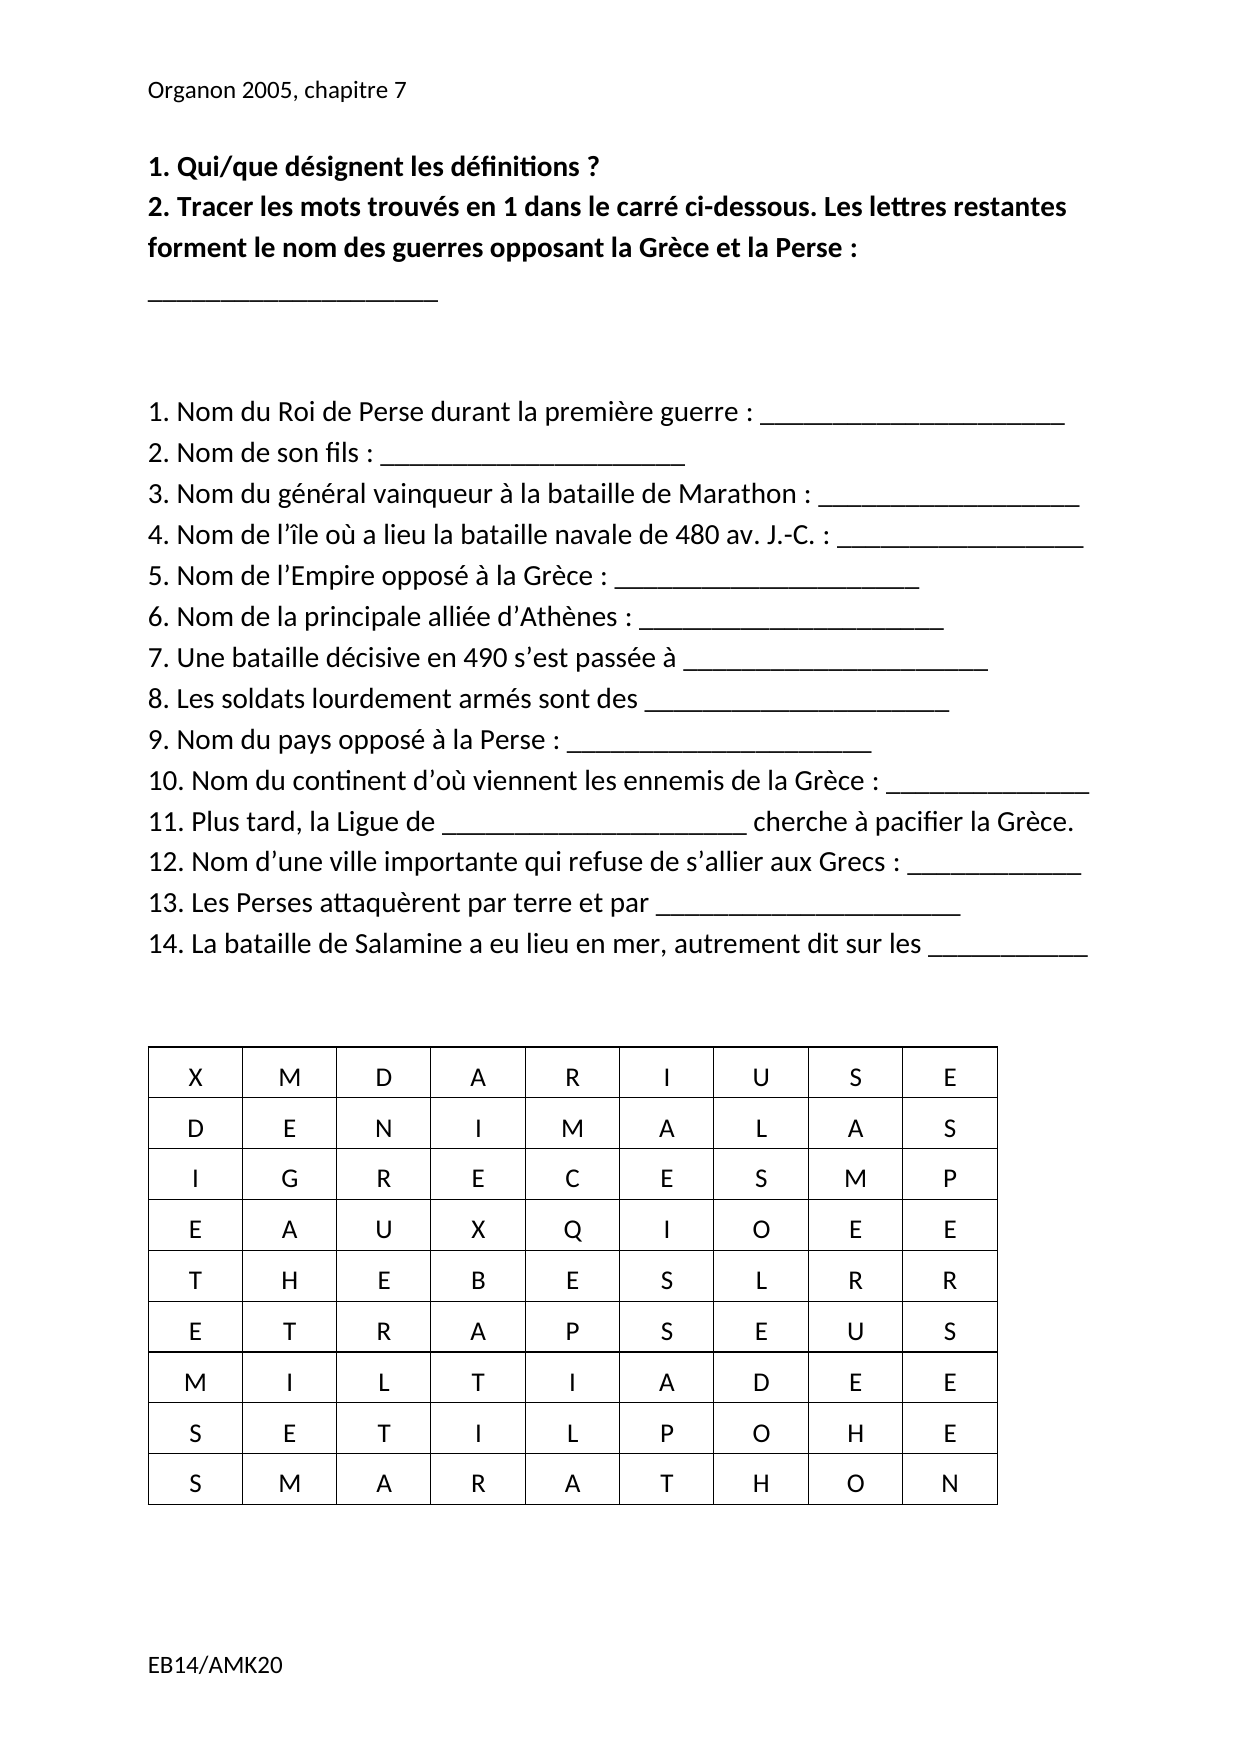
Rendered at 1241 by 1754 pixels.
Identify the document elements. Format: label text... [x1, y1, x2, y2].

table_cell E [620, 1149, 713, 1199]
table_cell T [431, 1353, 525, 1402]
table_header M [243, 1048, 336, 1097]
table_cell R [431, 1454, 525, 1504]
table_cell I [620, 1200, 713, 1250]
table_cell R [903, 1251, 997, 1301]
table_cell S [714, 1149, 808, 1199]
table_cell E [903, 1403, 997, 1453]
table_cell U [809, 1302, 902, 1351]
text 13. Les Perses attaquèrent par terre et par _____________________ [148, 884, 1093, 920]
table_cell M [526, 1098, 619, 1148]
table_header U [714, 1048, 808, 1097]
table_header E [903, 1048, 997, 1097]
table_cell T [149, 1251, 242, 1301]
table_cell E [903, 1200, 997, 1250]
table_cell N [903, 1454, 997, 1504]
table_cell S [903, 1098, 997, 1148]
text 9. Nom du pays opposé à la Perse : _____________________ [148, 721, 1093, 756]
table_cell P [526, 1302, 619, 1351]
table_cell L [714, 1098, 808, 1148]
table_cell C [526, 1149, 619, 1199]
table_cell R [337, 1302, 430, 1351]
table_cell E [526, 1251, 619, 1301]
table_cell I [243, 1353, 336, 1402]
text 8. Les soldats lourdement armés sont des _____________________ [148, 680, 1093, 715]
table_cell L [526, 1403, 619, 1453]
table_cell M [149, 1353, 242, 1402]
table_header I [620, 1048, 713, 1097]
table_header X [149, 1048, 242, 1097]
text 10. Nom du continent d’où viennent les ennemis de la Grèce : ______________ [148, 762, 1093, 797]
table_cell D [149, 1098, 242, 1148]
table_cell U [337, 1200, 430, 1250]
table_cell I [431, 1098, 525, 1148]
text 3. Nom du général vainqueur à la bataille de Marathon : __________________ [148, 475, 1093, 511]
table_cell Q [526, 1200, 619, 1250]
table_cell R [809, 1251, 902, 1301]
table_cell A [809, 1098, 902, 1148]
table_cell H [809, 1403, 902, 1453]
table_cell O [714, 1200, 808, 1250]
table_cell E [149, 1200, 242, 1250]
table_cell H [714, 1454, 808, 1504]
table_cell A [526, 1454, 619, 1504]
table_cell O [809, 1454, 902, 1504]
table_cell G [243, 1149, 336, 1199]
table_cell I [149, 1149, 242, 1199]
table_header S [809, 1048, 902, 1097]
text 4. Nom de l’île où a lieu la bataille navale de 480 av. J.-C. : _________________ [148, 516, 1093, 552]
table_cell S [149, 1454, 242, 1504]
text 1. Nom du Roi de Perse durant la première guerre : _____________________ [148, 393, 1093, 429]
table_cell S [620, 1251, 713, 1301]
table_header R [526, 1048, 619, 1097]
table_header A [431, 1048, 525, 1097]
table_cell T [620, 1454, 713, 1504]
text 1. Qui/que désignent les définitions ? [148, 148, 1093, 183]
table_cell R [337, 1149, 430, 1199]
table_cell M [809, 1149, 902, 1199]
table_cell D [714, 1353, 808, 1402]
text 11. Plus tard, la Ligue de _____________________ cherche à pacifier la Grèce. [148, 803, 1093, 838]
table_cell E [243, 1098, 336, 1148]
table_cell P [903, 1149, 997, 1199]
table_header D [337, 1048, 430, 1097]
table_cell T [337, 1403, 430, 1453]
table_cell E [903, 1353, 997, 1402]
table_cell A [243, 1200, 336, 1250]
table_cell L [714, 1251, 808, 1301]
table_cell A [620, 1098, 713, 1148]
table_cell P [620, 1403, 713, 1453]
text 2. Nom de son fils : _____________________ [148, 434, 1093, 470]
table_cell H [243, 1251, 336, 1301]
text 5. Nom de l’Empire opposé à la Grèce : _____________________ [148, 557, 1093, 593]
table_cell E [149, 1302, 242, 1351]
table_cell S [149, 1403, 242, 1453]
table_cell A [620, 1353, 713, 1402]
text 14. La bataille de Salamine a eu lieu en mer, autrement dit sur les ___________ [148, 925, 1093, 961]
text 7. Une bataille décisive en 490 s’est passée à _____________________ [148, 639, 1093, 674]
table_cell E [431, 1149, 525, 1199]
text 2. Tracer les mots trouvés en 1 dans le carré ci-dessous. Les lettres restantes forment le nom des guerres opposant la Grèce et la Perse : ____________________ [148, 188, 1093, 306]
table_cell E [809, 1353, 902, 1402]
text 6. Nom de la principale alliée d’Athènes : _____________________ [148, 598, 1093, 633]
table_cell S [903, 1302, 997, 1351]
table_cell E [243, 1403, 336, 1453]
table_cell E [714, 1302, 808, 1351]
table_cell S [620, 1302, 713, 1351]
table_cell O [714, 1403, 808, 1453]
table_cell E [809, 1200, 902, 1250]
table_cell A [337, 1454, 430, 1504]
table_cell E [337, 1251, 430, 1301]
table_cell A [431, 1302, 525, 1351]
text 12. Nom d’une ville importante qui refuse de s’allier aux Grecs : ____________ [148, 843, 1093, 879]
table_cell N [337, 1098, 430, 1148]
table_cell B [431, 1251, 525, 1301]
table_cell M [243, 1454, 336, 1504]
table_cell T [243, 1302, 336, 1351]
table_cell L [337, 1353, 430, 1402]
table_cell X [431, 1200, 525, 1250]
table_cell I [431, 1403, 525, 1453]
table_cell I [526, 1353, 619, 1402]
